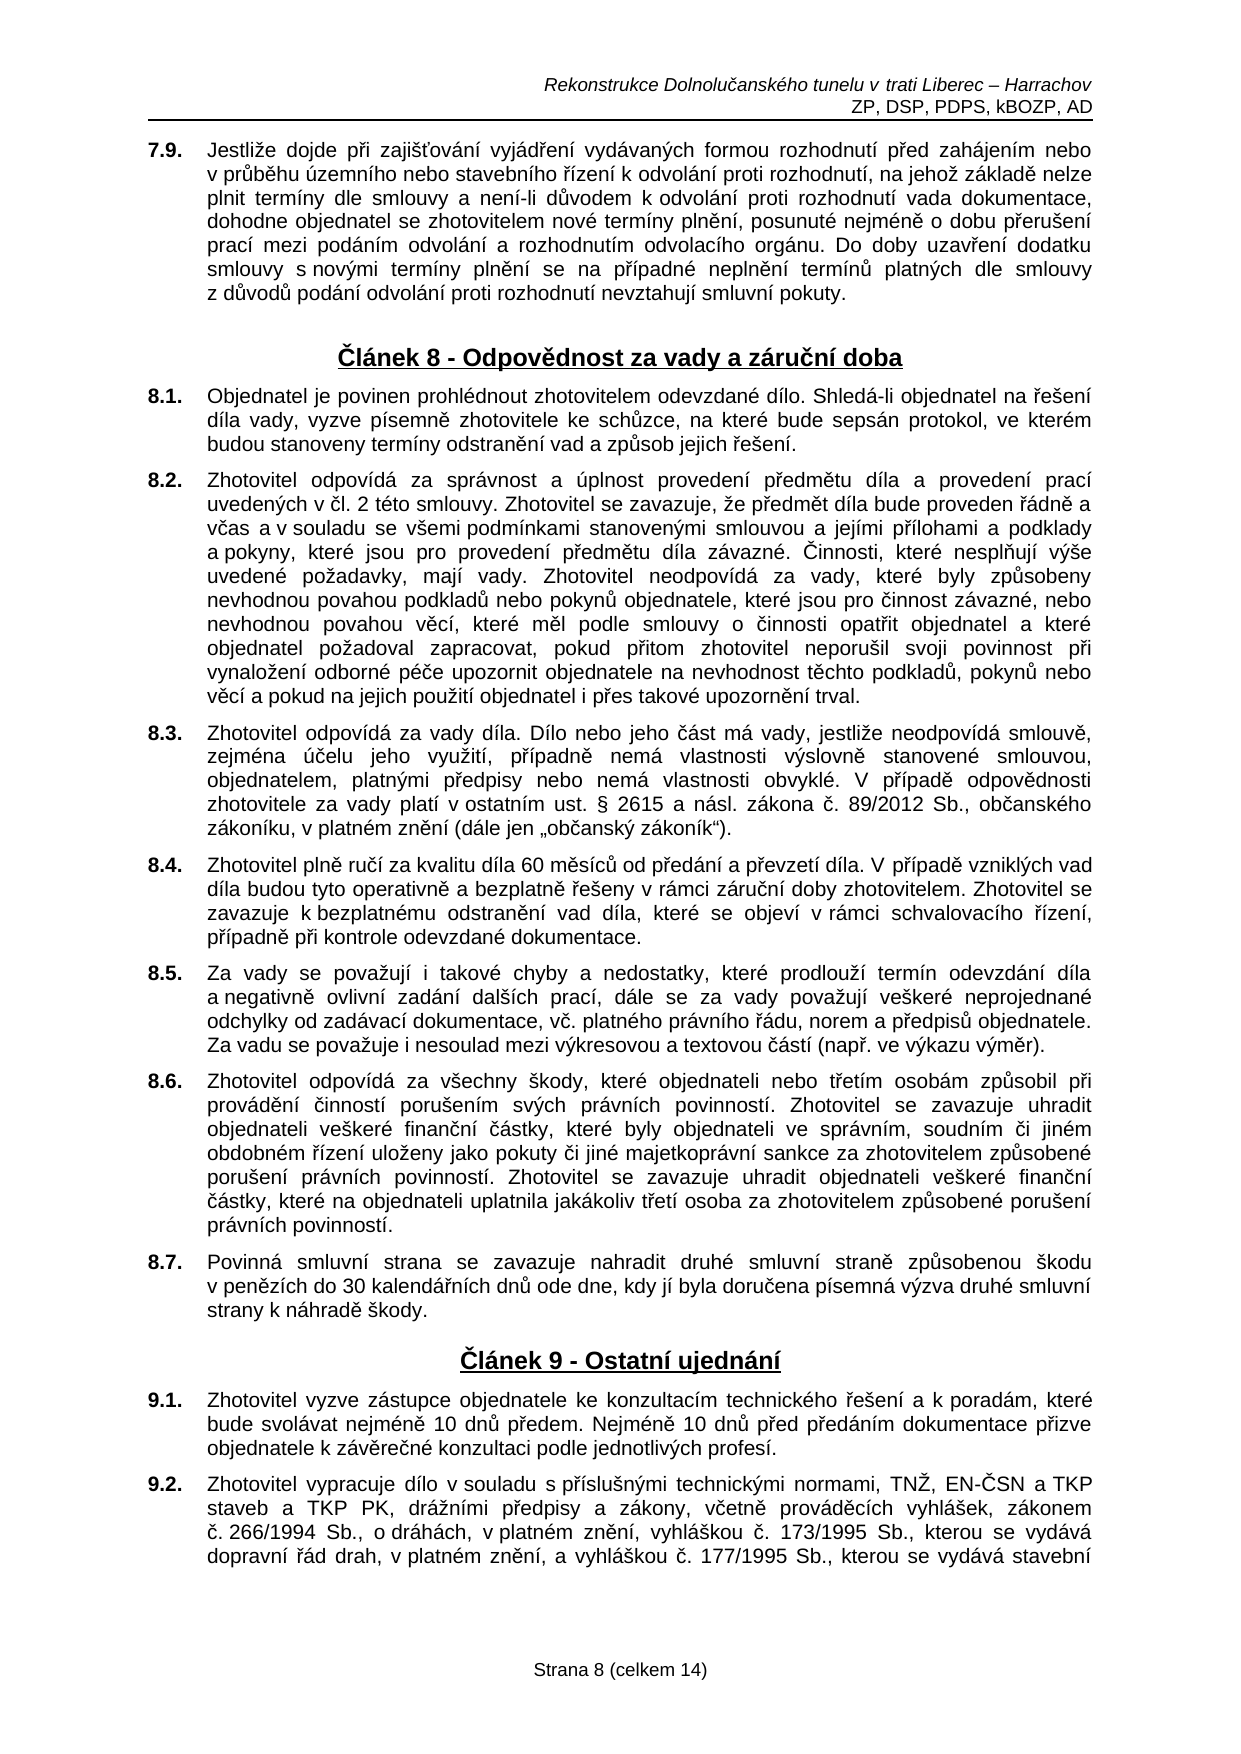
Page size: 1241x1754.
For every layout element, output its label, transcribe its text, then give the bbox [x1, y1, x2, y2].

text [148, 1472, 1093, 1568]
subtitle Článek 8 - Odpovědnost za vady a záruční doba [148, 343, 1093, 371]
text 8.1. Objednatel je povinen prohlédnout zhotovitelem odevzdané dílo. Shledá-li objednatel na řešení díla vady, vyzve písemně zhotovitele ke schůzce, na které bude sepsán protokol, ve kterém budou stanoveny termíny odstranění vad a způsob jejich řešení. [148, 384, 1093, 456]
subtitle Zhotovitel odpovídá za vady díla. Dílo nebo jeho část má vady, jestliže neodpovídá smlouvě, zejména účelu jeho využití, případně nemá vlastnosti výslovně stanovené smlouvou, objednatelem, platnými předpisy nebo nemá vlastnosti obvyklé. V případě odpovědnosti zhotovitele za vady platí v ostatním ust. § 2615 a násl. zákona č. 89/2012 Sb., občanského zákoníku, v platném znění (dále jen „občanský zákoník“). [148, 720, 1093, 840]
text 7.9. Jestliže dojde při zajišťování vyjádření vydávaných formou rozhodnutí před zahájením nebo v průběhu územního nebo stavebního řízení k odvolání proti rozhodnutí, na jehož základě nelze plnit termíny dle smlouvy a není-li důvodem k odvolání proti rozhodnutí vada dokumentace, dohodne objednatel se zhotovitelem nové termíny plnění, posunuté nejméně o dobu přerušení prací mezi podáním odvolání a rozhodnutím odvolacího orgánu. Do doby uzavření dodatku smlouvy s novými termíny plnění se na případné neplnění termínů platných dle smlouvy z důvodů podání odvolání proti rozhodnutí nevztahují smluvní pokuty. [148, 137, 1093, 305]
subtitle Článek 9 - Ostatní ujednání [148, 1346, 1093, 1375]
text 8.5. Za vady se považují i takové chyby a nedostatky, které prodlouží termín odevzdání díla a negativně ovlivní zadání dalších prací, dále se za vady považují veškeré neprojednané odchylky od zadávací dokumentace, vč. platného právního řádu, norem a předpisů objednatele. Za vadu se považuje i nesoulad mezi výkresovou a textovou částí (např. ve výkazu výměr). [148, 961, 1093, 1057]
text 8.4. Zhotovitel plně ručí za kvalitu díla 60 měsíců od předání a převzetí díla. V případě vzniklých vad díla budou tyto operativně a bezplatně řešeny v rámci záruční doby zhotovitelem. Zhotovitel se zavazuje k bezplatnému odstranění vad díla, které se objeví v rámci schvalovacího řízení, případně při kontrole odevzdané dokumentace. [148, 853, 1093, 948]
subtitle 8.2. Zhotovitel odpovídá za správnost a úplnost provedení předmětu díla a provedení prací uvedených v čl. 2 této smlouvy. Zhotovitel se zavazuje, že předmět díla bude proveden řádně a včas a v souladu se všemi podmínkami stanovenými smlouvou a jejími přílohami a podklady a pokyny, které jsou pro provedení předmětu díla závazné. Činnosti, které nesplňují výše uvedené požadavky, mají vady. Zhotovitel neodpovídá za vady, které byly způsobeny nevhodnou povahou podkladů nebo pokynů objednatele, které jsou pro činnost závazné, nebo nevhodnou povahou věcí, které měl podle smlouvy o činnosti opatřit objednatel a které objednatel požadoval zapracovat, pokud přitom zhotovitel neporušil svoji povinnost při vynaložení odborné péče upozornit objednatele na nevhodnost těchto podkladů, pokynů nebo věcí a pokud na jejich použití objednatel i přes takové upozornění trval. [148, 468, 1093, 708]
subtitle Povinná smluvní strana se zavazuje nahradit druhé smluvní straně způsobenou škodu v penězích do 30 kalendářních dnů ode dne, kdy jí byla doručena písemná výzva druhé smluvní strany k náhradě škody. [148, 1249, 1093, 1321]
text 8.6. Zhotovitel odpovídá za všechny škody, které objednateli nebo třetím osobám způsobil při provádění činností porušením svých právních povinností. Zhotovitel se zavazuje uhradit objednateli veškeré finanční částky, které byly objednateli ve správním, soudním či jiném obdobném řízení uloženy jako pokuty či jiné majetkoprávní sankce za zhotovitelem způsobené porušení právních povinností. Zhotovitel se zavazuje uhradit objednateli veškeré finanční částky, které na objednateli uplatnila jakákoliv třetí osoba za zhotovitelem způsobené porušení právních povinností. [148, 1069, 1093, 1237]
text 9.1. Zhotovitel vyzve zástupce objednatele ke konzultacím technického řešení a k poradám, které bude svolávat nejméně 10 dnů předem. Nejméně 10 dnů před předáním dokumentace přizve objednatele k závěrečné konzultaci podle jednotlivých profesí. [148, 1388, 1093, 1459]
